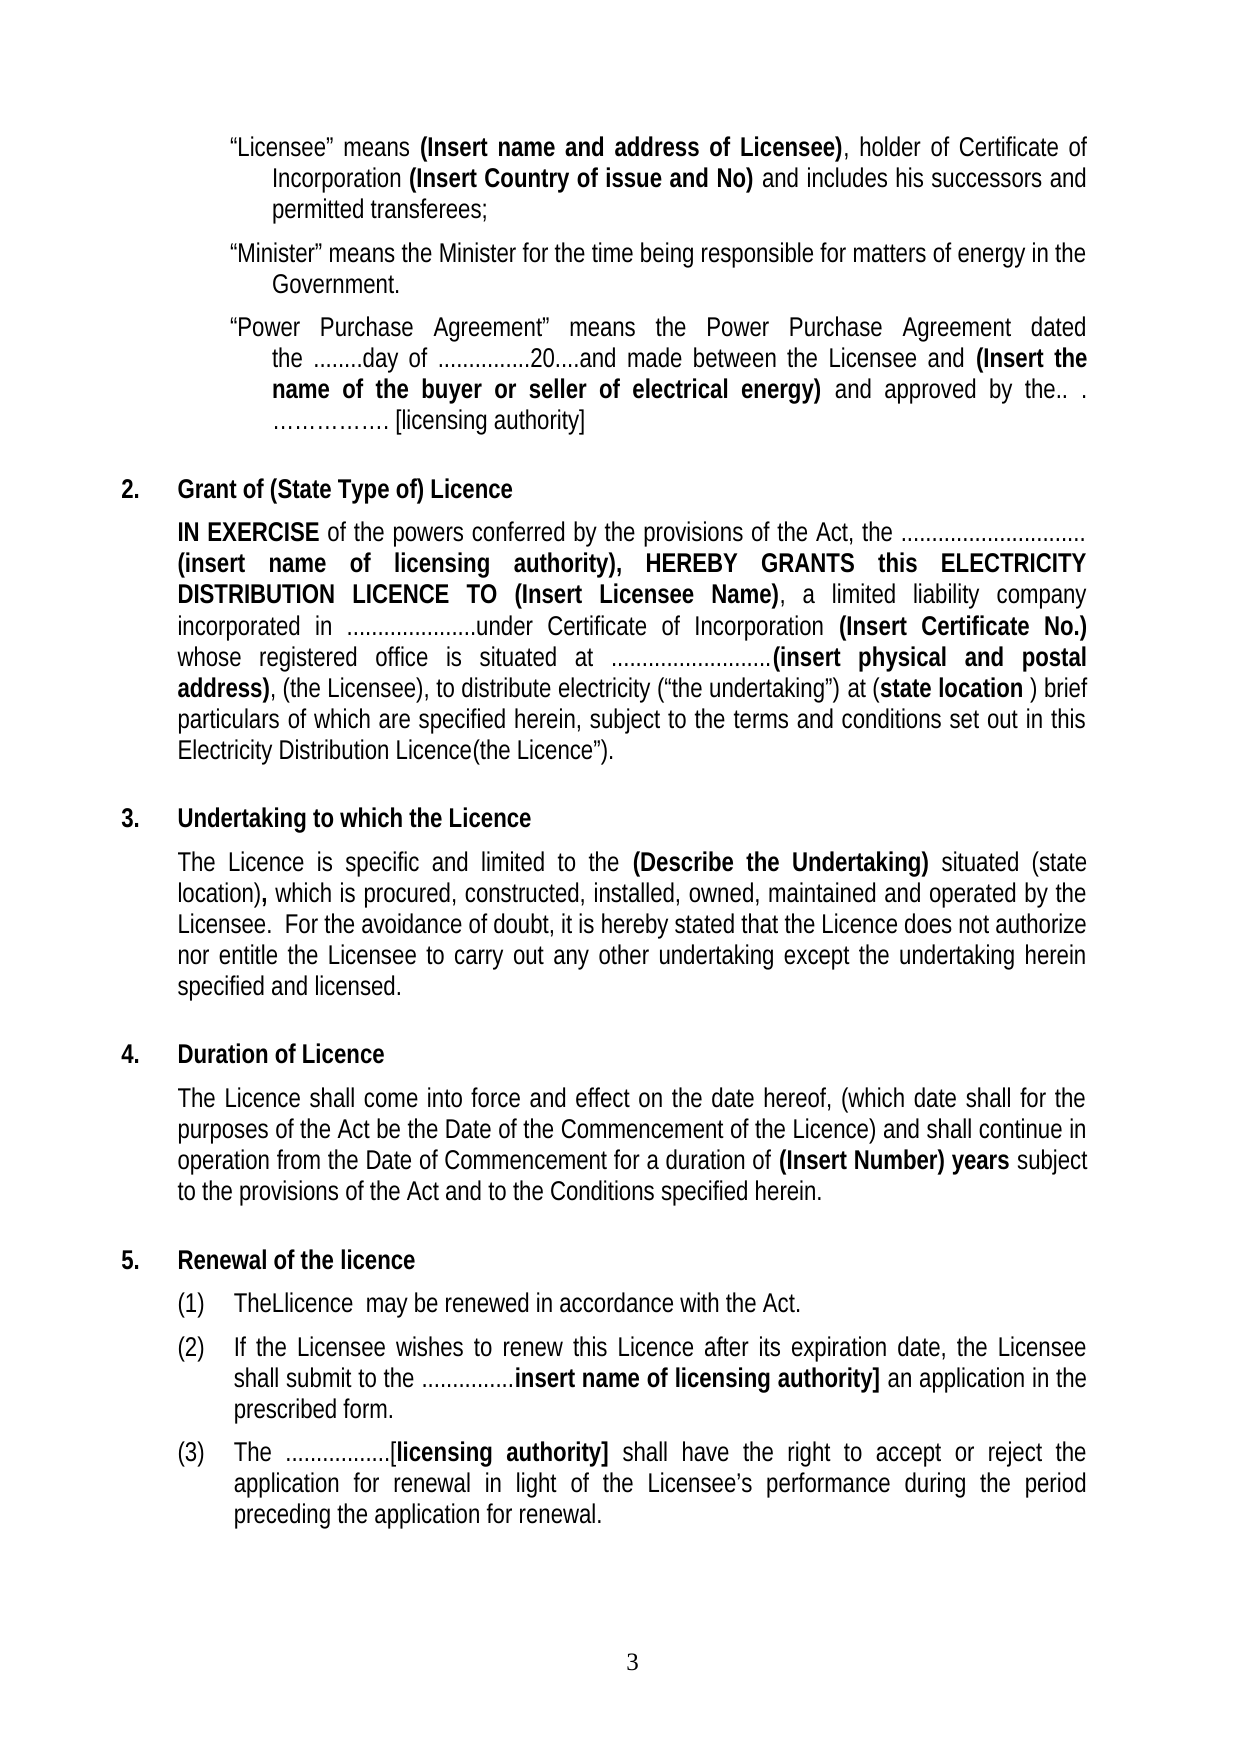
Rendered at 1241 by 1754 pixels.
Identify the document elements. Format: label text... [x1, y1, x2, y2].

list Grant of (State Type of) Licence [121, 473, 1087, 504]
list Renewal of the licence [121, 1244, 1087, 1275]
text “Minister” means the Minister for the time being responsible for matters of energy in the Government. [230, 237, 1087, 299]
text The Licence is specific and limited to the (Describe the Undertaking) situated (state location), which is procured, constructed, installed, owned, maintained and operated by the Licensee. For the avoidance of doubt, it is hereby stated that the Licence does not authorize nor entitle the Licensee to carry out any other undertaking except the undertaking herein specified and licensed. [177, 846, 1087, 1001]
list If the Licensee wishes to renew this Licence after its expiration date, the Licensee shall submit to the ...............insert name of licensing authority] an application in the prescribed form. [177, 1331, 1087, 1424]
text IN EXERCISE of the powers conferred by the provisions of the Act, the ..............................(insert name of licensing authority), HEREBY GRANTS this ELECTRICITY DISTRIBUTION LICENCE TO (Insert Licensee Name), a limited liability company incorporated in .....................under Certificate of Incorporation (Insert Certificate No.) whose registered office is situated at ..........................(insert physical and postal address), (the Licensee), to distribute electricity (“the undertaking”) at (state location ) brief particulars of which are specified herein, subject to the terms and conditions set out in this Electricity Distribution Licence(the Licence”). [177, 517, 1087, 765]
list Duration of Licence [121, 1039, 1087, 1070]
list The .................[licensing authority] shall have the right to accept or reject the application for renewal in light of the Licensee’s performance during the period preceding the application for renewal. [177, 1437, 1087, 1530]
list TheLlicence may be renewed in accordance with the Act. [177, 1287, 1087, 1318]
text “Power Purchase Agreement” means the Power Purchase Agreement dated the ........day of ...............20....and made between the Licensee and (Insert the name of the buyer or seller of electrical energy) and approved by the.. .……………. [licensing authority] [230, 311, 1087, 436]
text “Licensee” means (Insert name and address of Licensee), holder of Certificate of Incorporation (Insert Country of issue and No) and includes his successors and permitted transferees; [230, 131, 1087, 224]
list Undertaking to which the Licence [121, 802, 1087, 833]
text The Licence shall come into force and effect on the date hereof, (which date shall for the purposes of the Act be the Date of the Commencement of the Licence) and shall continue in operation from the Date of Commencement for a duration of (Insert Number) years subject to the provisions of the Act and to the Conditions specified herein. [177, 1082, 1087, 1206]
